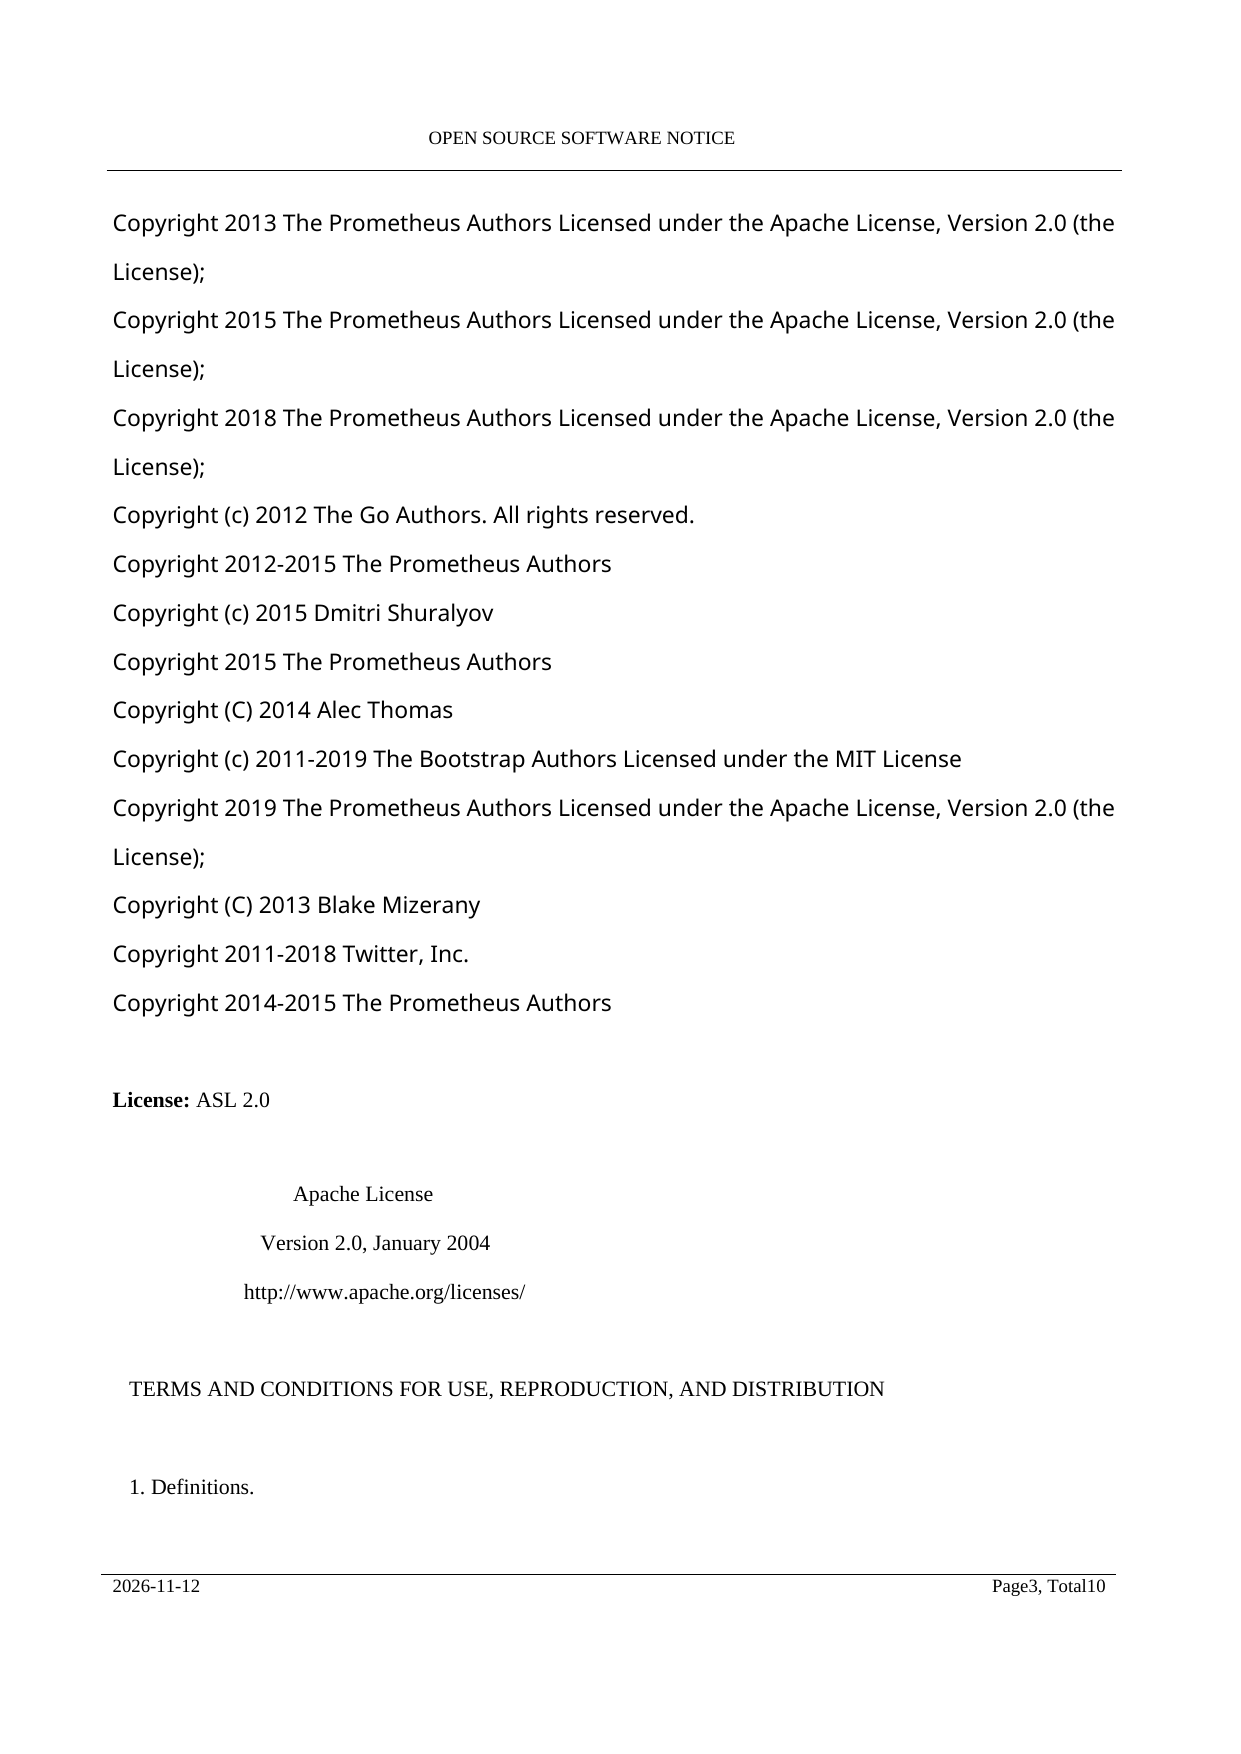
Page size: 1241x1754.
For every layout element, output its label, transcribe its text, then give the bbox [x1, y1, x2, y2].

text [112, 206, 1128, 1068]
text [112, 1129, 1128, 1503]
text License: ASL 2.0 [112, 1084, 1128, 1116]
